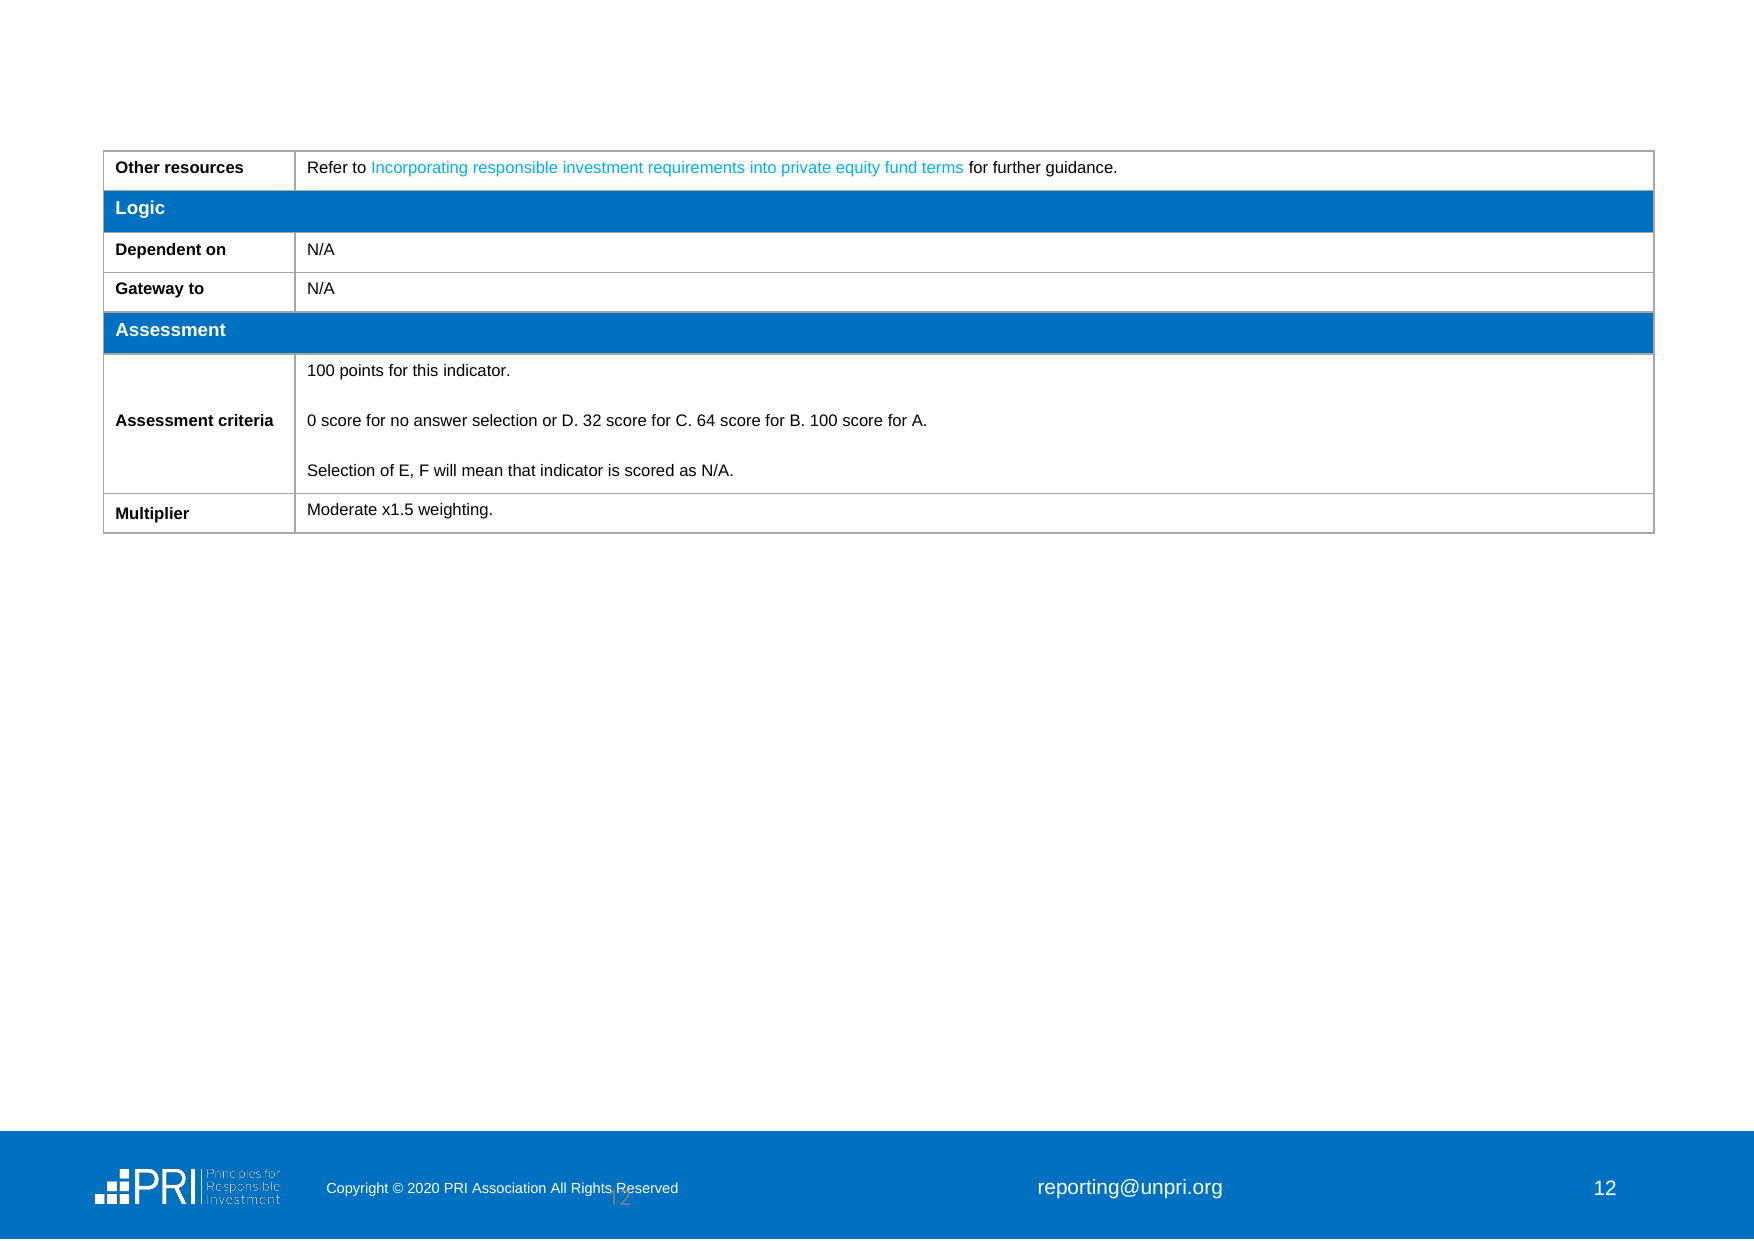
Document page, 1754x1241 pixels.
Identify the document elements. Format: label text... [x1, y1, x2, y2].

table_cell Logic [104, 191, 1653, 232]
table_cell 100 points for this indicator. 0 score for no answer selection or D. 32 score for C. 64 score for B. 100 score for A. Selection of E, F will mean that indicator is scored as N/A. [296, 355, 1653, 492]
table_cell Gateway to [104, 273, 294, 311]
table_cell Dependent on [104, 233, 294, 271]
table_cell Assessment [104, 313, 1653, 353]
table_cell Other resources [104, 152, 294, 190]
table_cell Assessment criteria [104, 355, 294, 492]
picture [92, 1166, 282, 1207]
table_cell Moderate x1.5 weighting. [296, 494, 1653, 532]
table_cell Multiplier [104, 494, 294, 532]
table_cell N/A [296, 233, 1653, 271]
table_cell N/A [296, 273, 1653, 311]
table_cell Refer to Incorporating responsible investment requirements into private equity fund terms for further guidance. [296, 152, 1653, 190]
